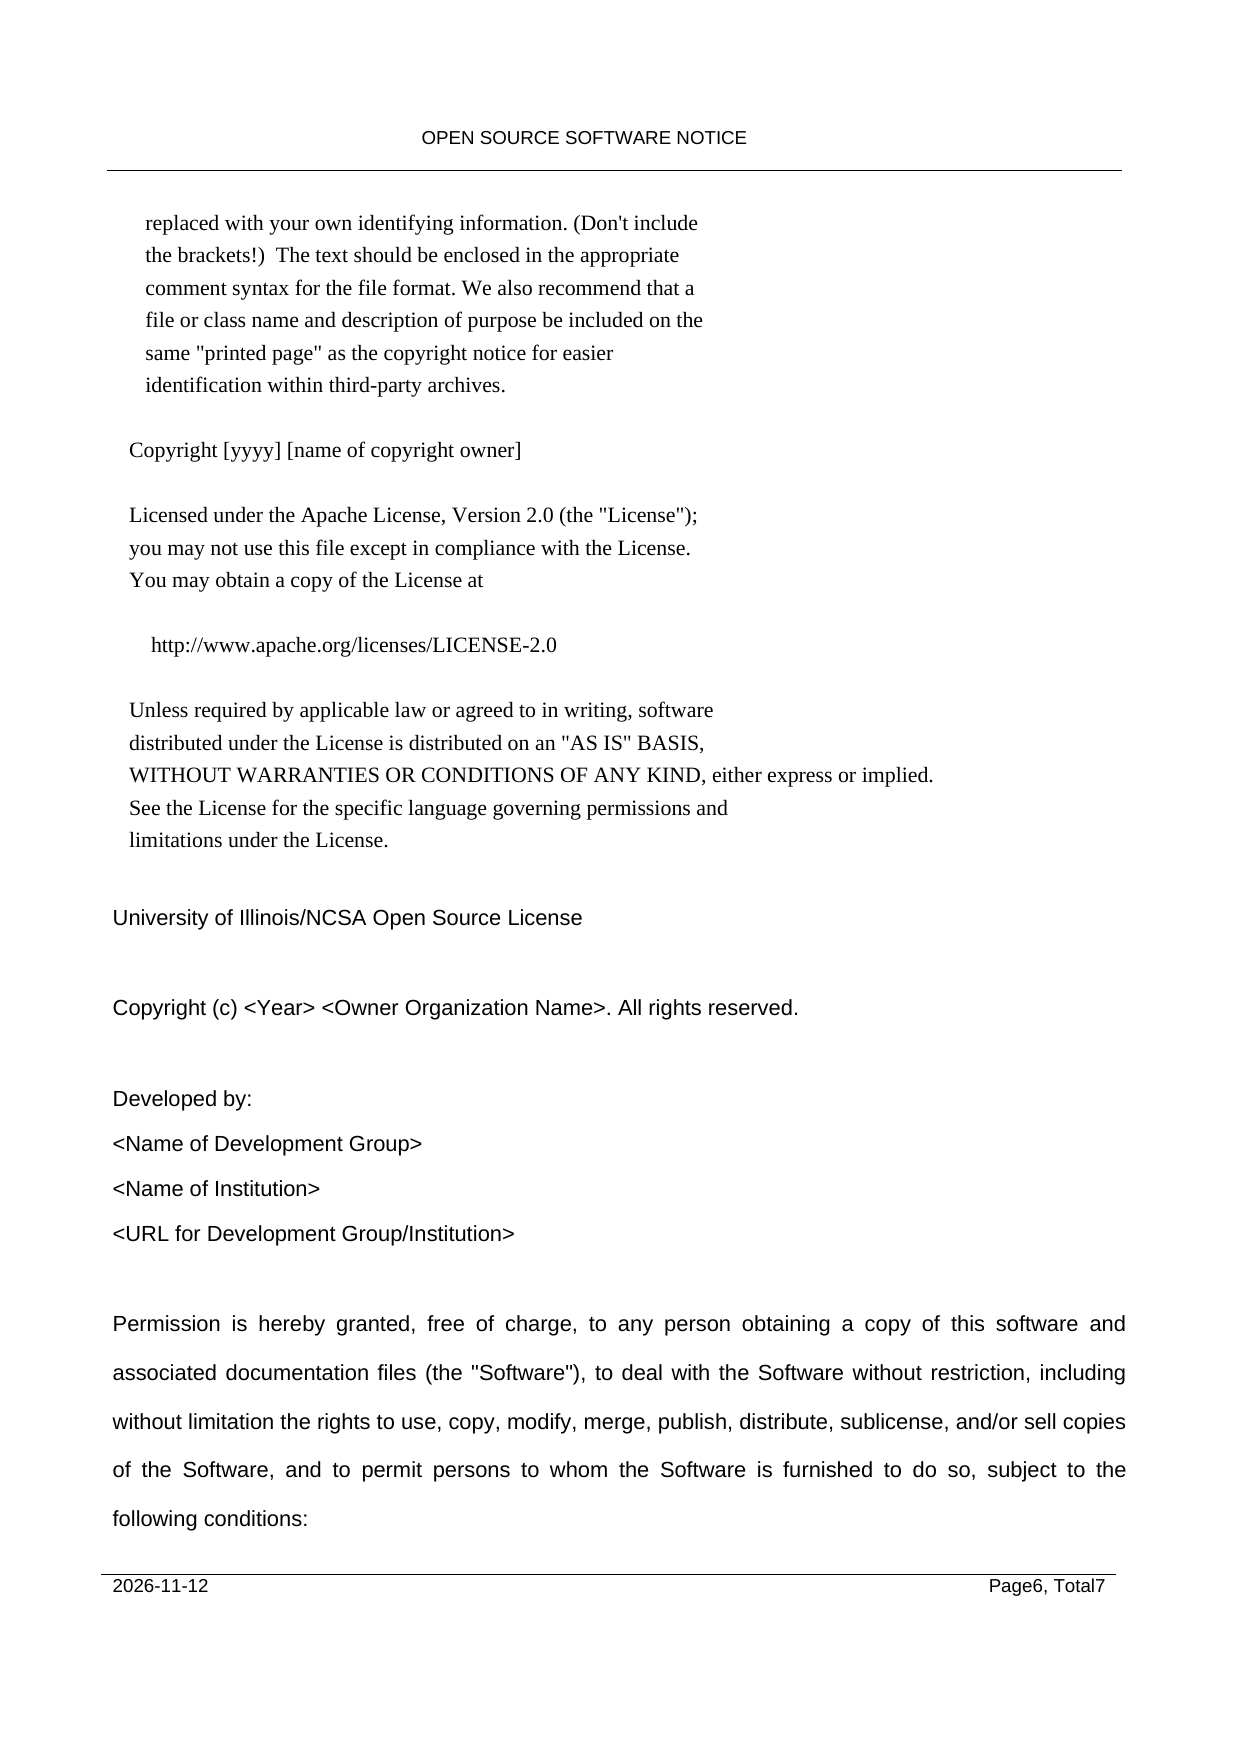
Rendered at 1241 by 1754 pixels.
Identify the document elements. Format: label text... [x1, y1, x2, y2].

text <URL for Development Group/Institution> [112, 1217, 1128, 1250]
text <Name of Development Group> [112, 1127, 1128, 1159]
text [112, 206, 1128, 856]
text Developed by: [112, 1082, 1128, 1114]
text <Name of Institution> [112, 1172, 1128, 1204]
text University of Illinois/NCSA Open Source License [112, 901, 1128, 934]
text Permission is hereby granted, free of charge, to any person obtaining a copy of this software and associated documentation files (the "Software"), to deal with the Software without restriction, including without limitation the rights to use, copy, modify, merge, publish, distribute, sublicense, and/or sell copies of the Software, and to permit persons to whom the Software is furnished to do so, subject to the following conditions: [112, 1307, 1128, 1535]
text Copyright (c) <Year> <Owner Organization Name>. All rights reserved. [112, 992, 1128, 1024]
